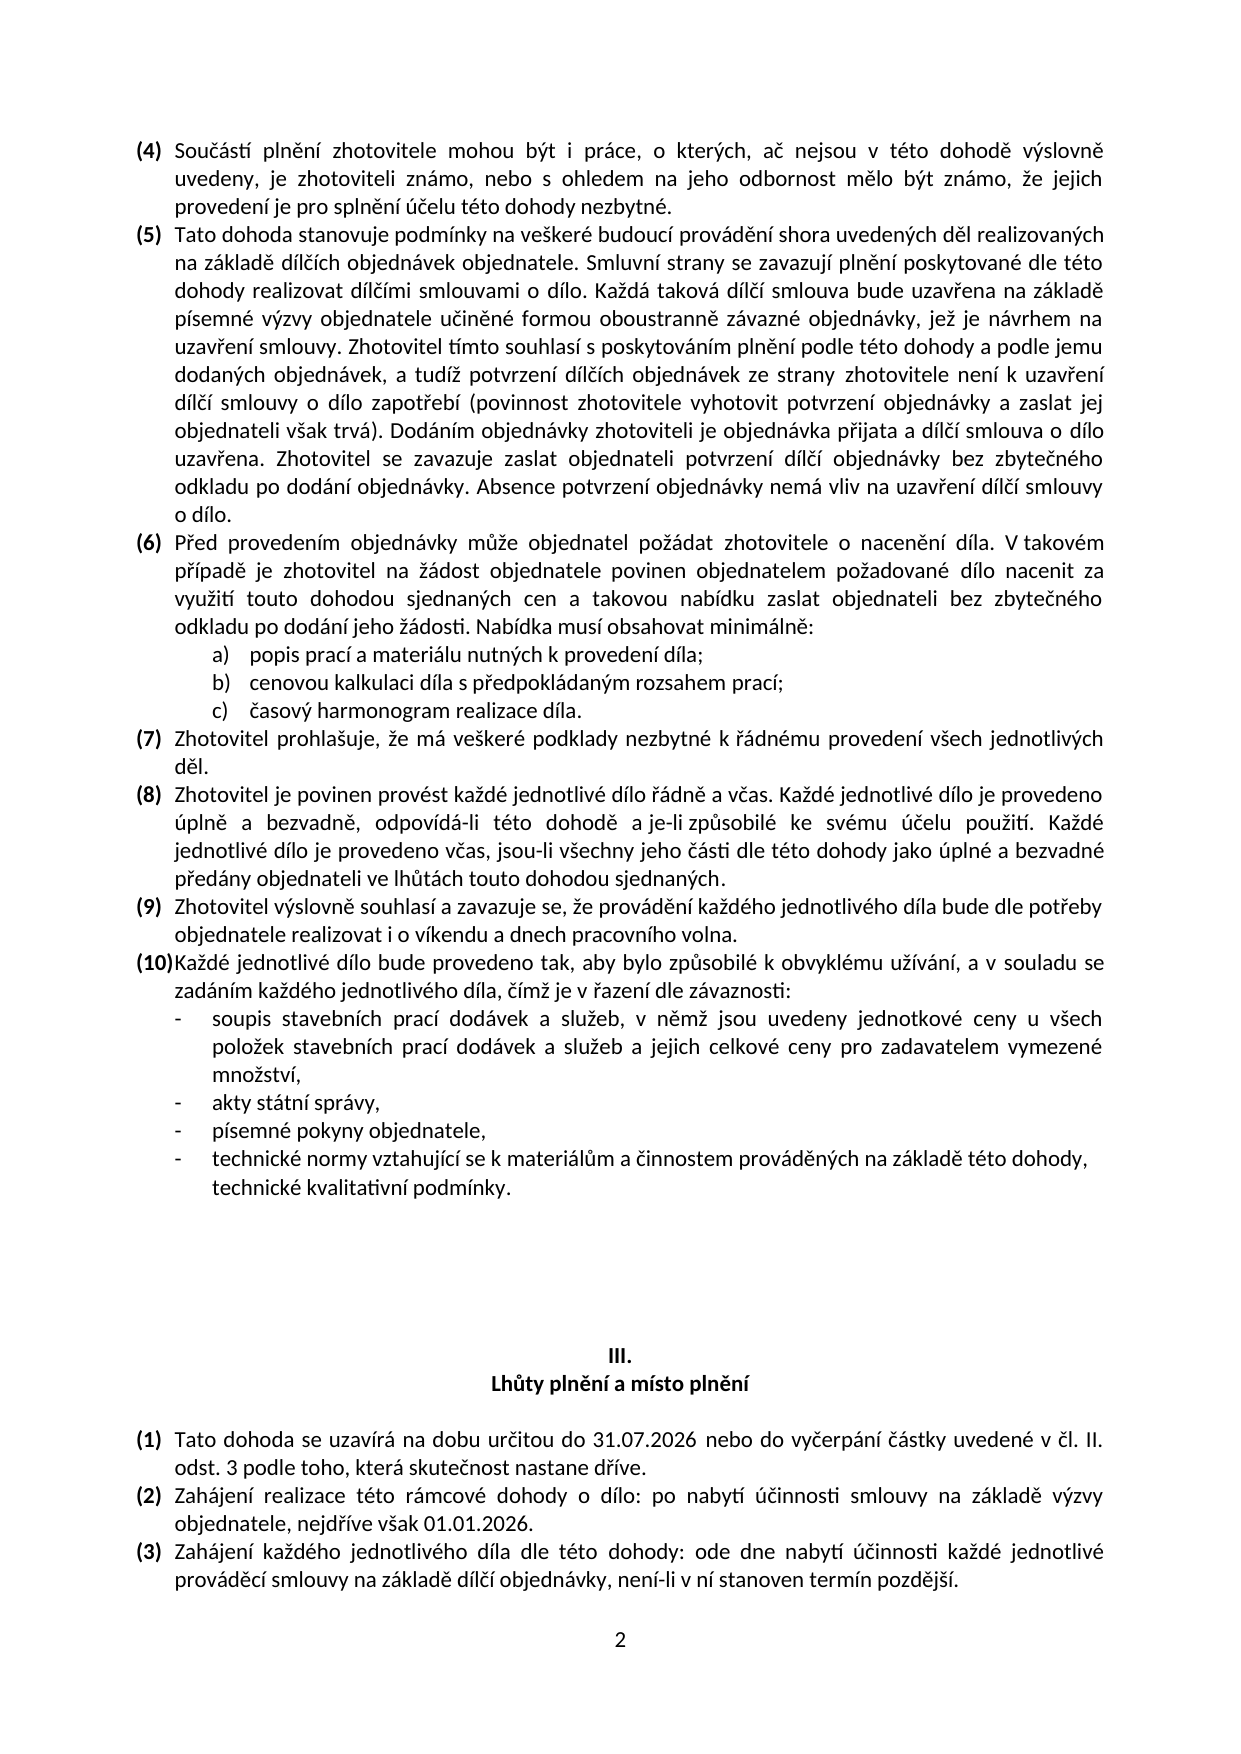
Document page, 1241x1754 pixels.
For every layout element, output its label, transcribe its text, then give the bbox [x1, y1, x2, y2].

list časový harmonogram realizace díla. [212, 696, 1104, 724]
list Zahájení každého jednotlivého díla dle této dohody: ode dne nabytí účinnosti každé jednotlivé prováděcí smlouvy na základě dílčí objednávky, není-li v ní stanoven termín pozdější. [136, 1537, 1104, 1593]
list Zahájení realizace této rámcové dohody o dílo: po nabytí účinnosti smlouvy na základě výzvy objednatele, nejdříve však 01.01.2026. [136, 1481, 1104, 1537]
list Tato dohoda se uzavírá na dobu určitou do 31.07.2026 nebo do vyčerpání částky uvedené v čl. II. odst. 3 podle toho, která skutečnost nastane dříve. [136, 1425, 1104, 1481]
list technické normy vztahující se k materiálům a činnostem prováděných na základě této dohody, [174, 1144, 1104, 1173]
list popis prací a materiálu nutných k provedení díla; [212, 640, 1104, 668]
list Tato dohoda stanovuje podmínky na veškeré budoucí provádění shora uvedených děl realizovaných na základě dílčích objednávek objednatele. Smluvní strany se zavazují plnění poskytované dle této dohody realizovat dílčími smlouvami o dílo. Každá taková dílčí smlouva bude uzavřena na základě písemné výzvy objednatele učiněné formou oboustranně závazné objednávky, jež je návrhem na uzavření smlouvy. Zhotovitel tímto souhlasí s poskytováním plnění podle této dohody a podle jemu dodaných objednávek, a tudíž potvrzení dílčích objednávek ze strany zhotovitele není k uzavření dílčí smlouvy o dílo zapotřebí (povinnost zhotovitele vyhotovit potvrzení objednávky a zaslat jej objednateli však trvá). Dodáním objednávky zhotoviteli je objednávka přijata a dílčí smlouva o dílo uzavřena. Zhotovitel se zavazuje zaslat objednateli potvrzení dílčí objednávky bez zbytečného odkladu po dodání objednávky. Absence potvrzení objednávky nemá vliv na uzavření dílčí smlouvy o dílo. [136, 220, 1104, 528]
list Zhotovitel prohlašuje, že má veškeré podklady nezbytné k řádnému provedení všech jednotlivých děl. [136, 724, 1104, 780]
list Zhotovitel výslovně souhlasí a zavazuje se, že provádění každého jednotlivého díla bude dle potřeby objednatele realizovat i o víkendu a dnech pracovního volna. [136, 892, 1104, 948]
list soupis stavebních prací dodávek a služeb, v němž jsou uvedeny jednotkové ceny u všech položek stavebních prací dodávek a služeb a jejich celkové ceny pro zadavatelem vymezené množství, [174, 1004, 1104, 1088]
list cenovou kalkulaci díla s předpokládaným rozsahem prací; [212, 668, 1104, 696]
list akty státní správy, [174, 1088, 1104, 1117]
list Součástí plnění zhotovitele mohou být i práce, o kterých, ač nejsou v této dohodě výslovně uvedeny, je zhotoviteli známo, nebo s ohledem na jeho odbornost mělo být známo, že jejich provedení je pro splnění účelu této dohody nezbytné. [136, 136, 1104, 220]
list technické kvalitativní podmínky. [212, 1173, 1104, 1201]
list Každé jednotlivé dílo bude provedeno tak, aby bylo způsobilé k obvyklému užívání, a v souladu se zadáním každého jednotlivého díla, čímž je v řazení dle závaznosti: [136, 948, 1104, 1004]
list Před provedením objednávky může objednatel požádat zhotovitele o nacenění díla. V takovém případě je zhotovitel na žádost objednatele povinen objednatelem požadované dílo nacenit za využití touto dohodou sjednaných cen a takovou nabídku zaslat objednateli bez zbytečného odkladu po dodání jeho žádosti. Nabídka musí obsahovat minimálně: [136, 528, 1104, 640]
list Zhotovitel je povinen provést každé jednotlivé dílo řádně a včas. Každé jednotlivé dílo je provedeno úplně a bezvadně, odpovídá-li této dohodě a je-li způsobilé ke svému účelu použití. Každé jednotlivé dílo je provedeno včas, jsou-li všechny jeho části dle této dohody jako úplné a bezvadné předány objednateli ve lhůtách touto dohodou sjednaných. [136, 780, 1104, 892]
text Lhůty plnění a místo plnění [136, 1369, 1104, 1397]
list písemné pokyny objednatele, [174, 1117, 1104, 1144]
